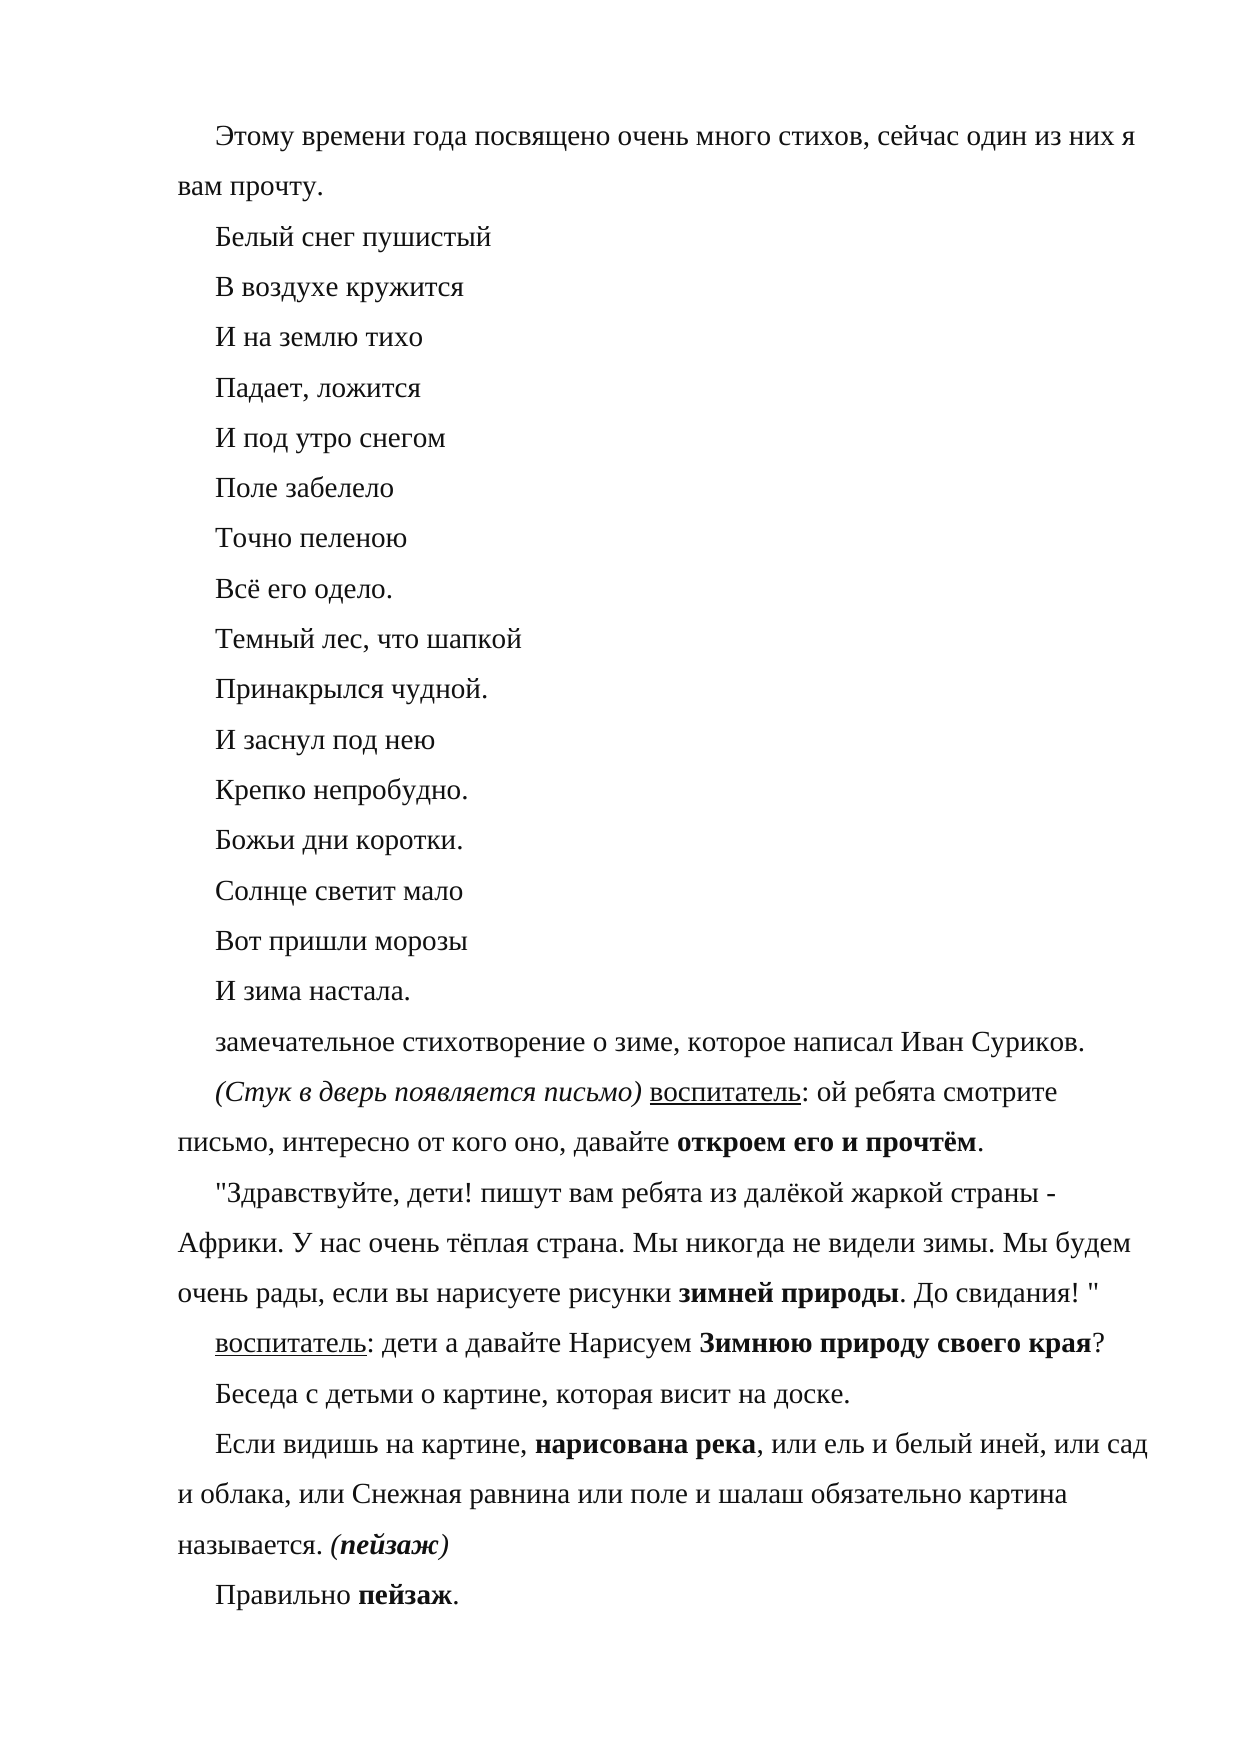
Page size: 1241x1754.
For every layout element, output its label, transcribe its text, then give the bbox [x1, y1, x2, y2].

text (Стук в дверь появляется письмо) воспитатель: ой ребята смотрите письмо, интересно от кого оно, давайте откроем его и прочтём. [177, 1074, 1152, 1158]
text Божьи дни коротки. [177, 822, 1152, 856]
text Этому времени года посвящено очень много стихов, сейчас один из них я вам прочту. [177, 118, 1152, 202]
text Принакрылся чудной. [177, 672, 1152, 705]
text Крепко непробудно. [177, 772, 1152, 806]
text Всё его одело. [177, 571, 1152, 604]
text И заснул под нею [177, 722, 1152, 755]
text И зима настала. [177, 973, 1152, 1007]
text Поле забелело [177, 470, 1152, 504]
text Точно пеленою [177, 521, 1152, 554]
text Вот пришли морозы [177, 923, 1152, 957]
text Правильно пейзаж. [177, 1577, 1152, 1611]
text воспитатель: дети а давайте Нарисуем Зимнюю природу своего края? [177, 1326, 1152, 1359]
text Если видишь на картине, нарисована река, или ель и белый иней, или сад и облака, или Снежная равнина или поле и шалаш обязательно картина называется. (пейзаж) [177, 1426, 1152, 1560]
text Падает, ложится [177, 370, 1152, 403]
text Темный лес, что шапкой [177, 621, 1152, 655]
text Беседа с детьми о картине, которая висит на доске. [177, 1376, 1152, 1409]
text И на землю тихо [177, 319, 1152, 353]
text Белый снег пушистый [177, 219, 1152, 252]
text В воздухе кружится [177, 269, 1152, 303]
text И под утро снегом [177, 420, 1152, 453]
text "Здравствуйте, дети! пишут вам ребята из далёкой жаркой страны -Африки. У нас очень тёплая страна. Мы никогда не видели зимы. Мы будем очень рады, если вы нарисуете рисунки зимней природы. До свидания! " [177, 1175, 1152, 1309]
text Солнце светит мало [177, 873, 1152, 906]
text замечательное стихотворение о зиме, которое написал Иван Суриков. [177, 1024, 1152, 1057]
